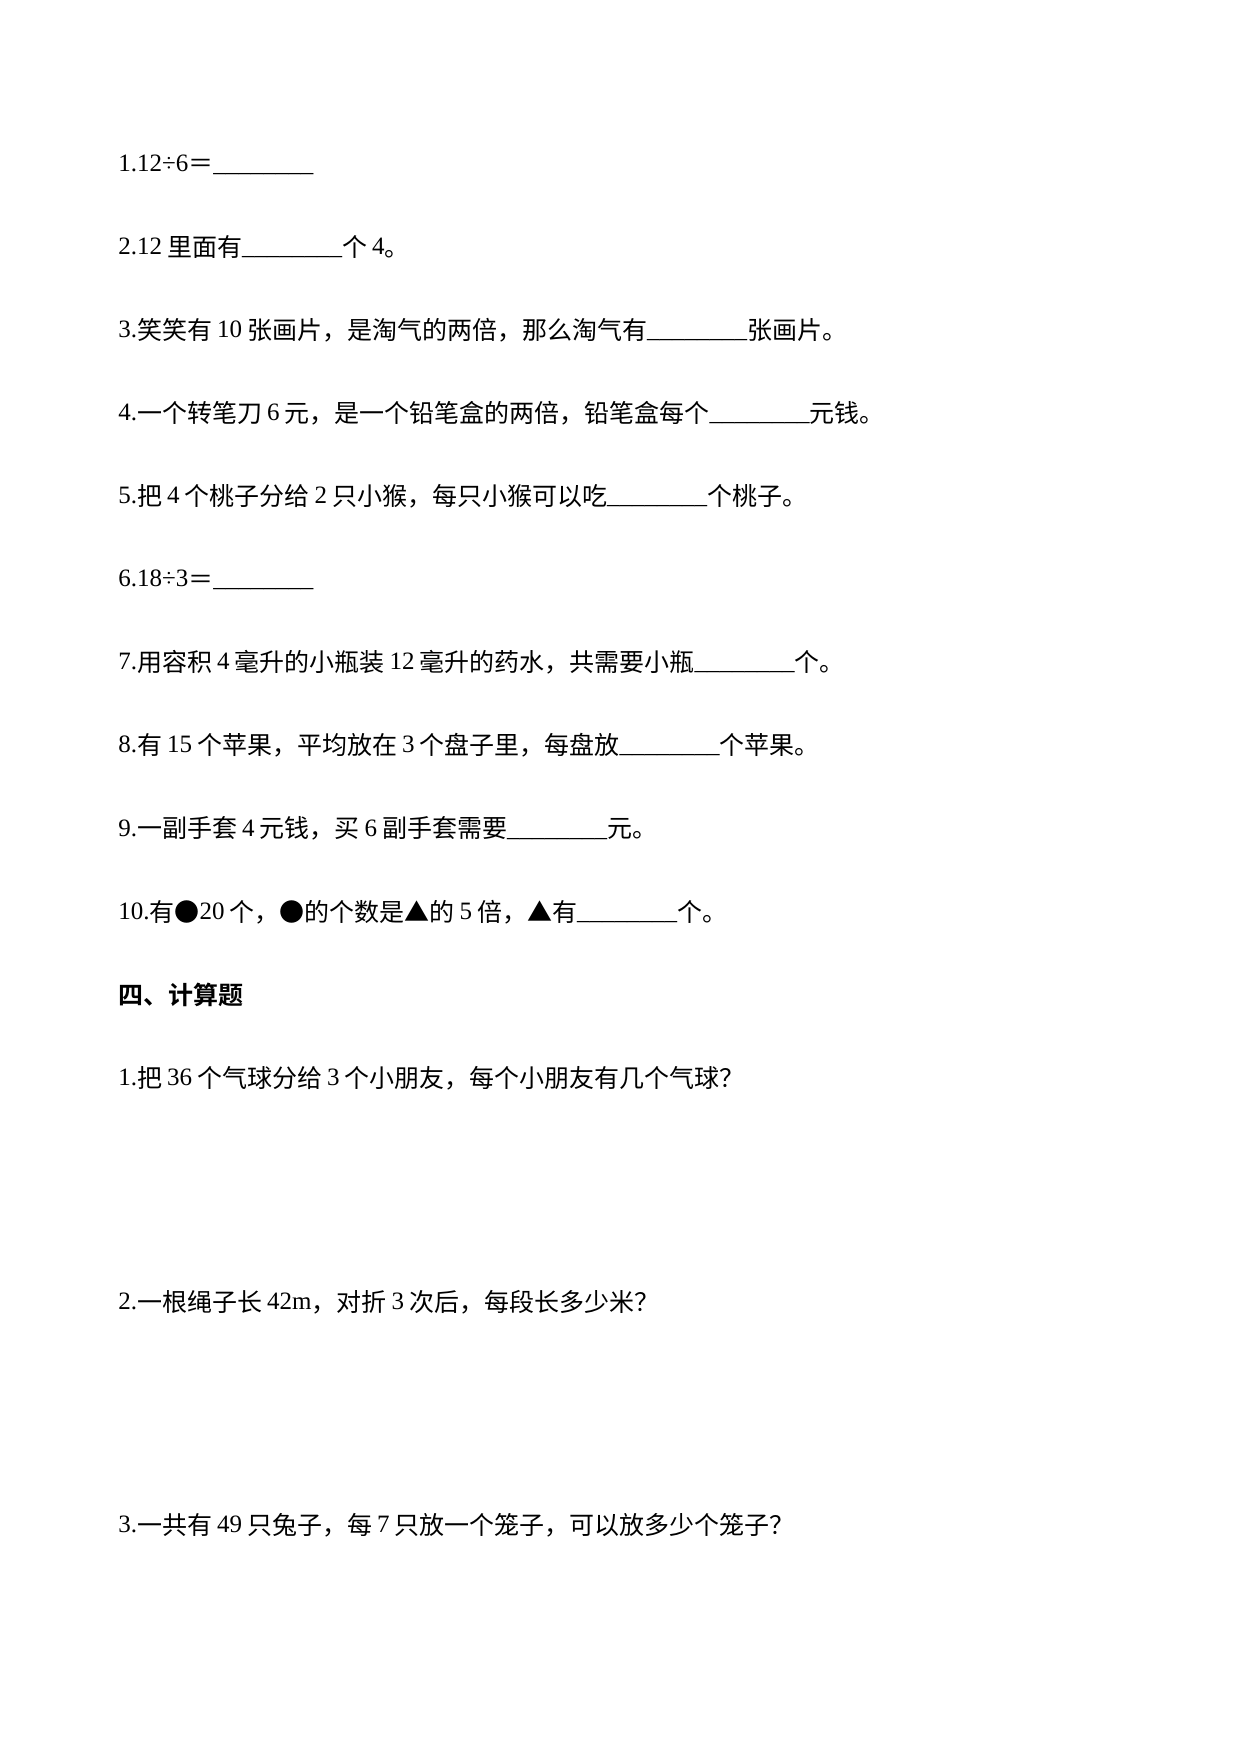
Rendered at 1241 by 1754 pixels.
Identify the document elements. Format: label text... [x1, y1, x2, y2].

text 2.12里面有________个4。 [118, 213, 1122, 278]
text 5.把4个桃子分给2只小猴，每只小猴可以吃________个桃子。 [118, 462, 1122, 527]
text 3.一共有49只兔子，每7只放一个笼子，可以放多少个笼子？ [118, 1491, 1122, 1556]
text 8.有15个苹果，平均放在3个盘子里，每盘放________个苹果。 [118, 711, 1122, 776]
text 4.一个转笔刀6元，是一个铅笔盒的两倍，铅笔盒每个________元钱。 [118, 379, 1122, 444]
text 10.有●20个，●的个数是▲的5倍，▲有________个。 [118, 878, 1122, 943]
text 1.把36个气球分给3个小朋友，每个小朋友有几个气球？ [118, 1044, 1122, 1109]
text 2.一根绳子长42m，对折3次后，每段长多少米？ [118, 1268, 1122, 1333]
text 9.一副手套4元钱，买6副手套需要________元。 [118, 794, 1122, 859]
text 3.笑笑有10张画片，是淘气的两倍，那么淘气有________张画片。 [118, 296, 1122, 361]
text 四、计算题 [118, 961, 1122, 1026]
text 7.用容积4毫升的小瓶装12毫升的药水，共需要小瓶________个。 [118, 628, 1122, 693]
text 6.18÷3＝________ [118, 545, 1122, 610]
text 1.12÷6＝________ [118, 129, 1122, 194]
